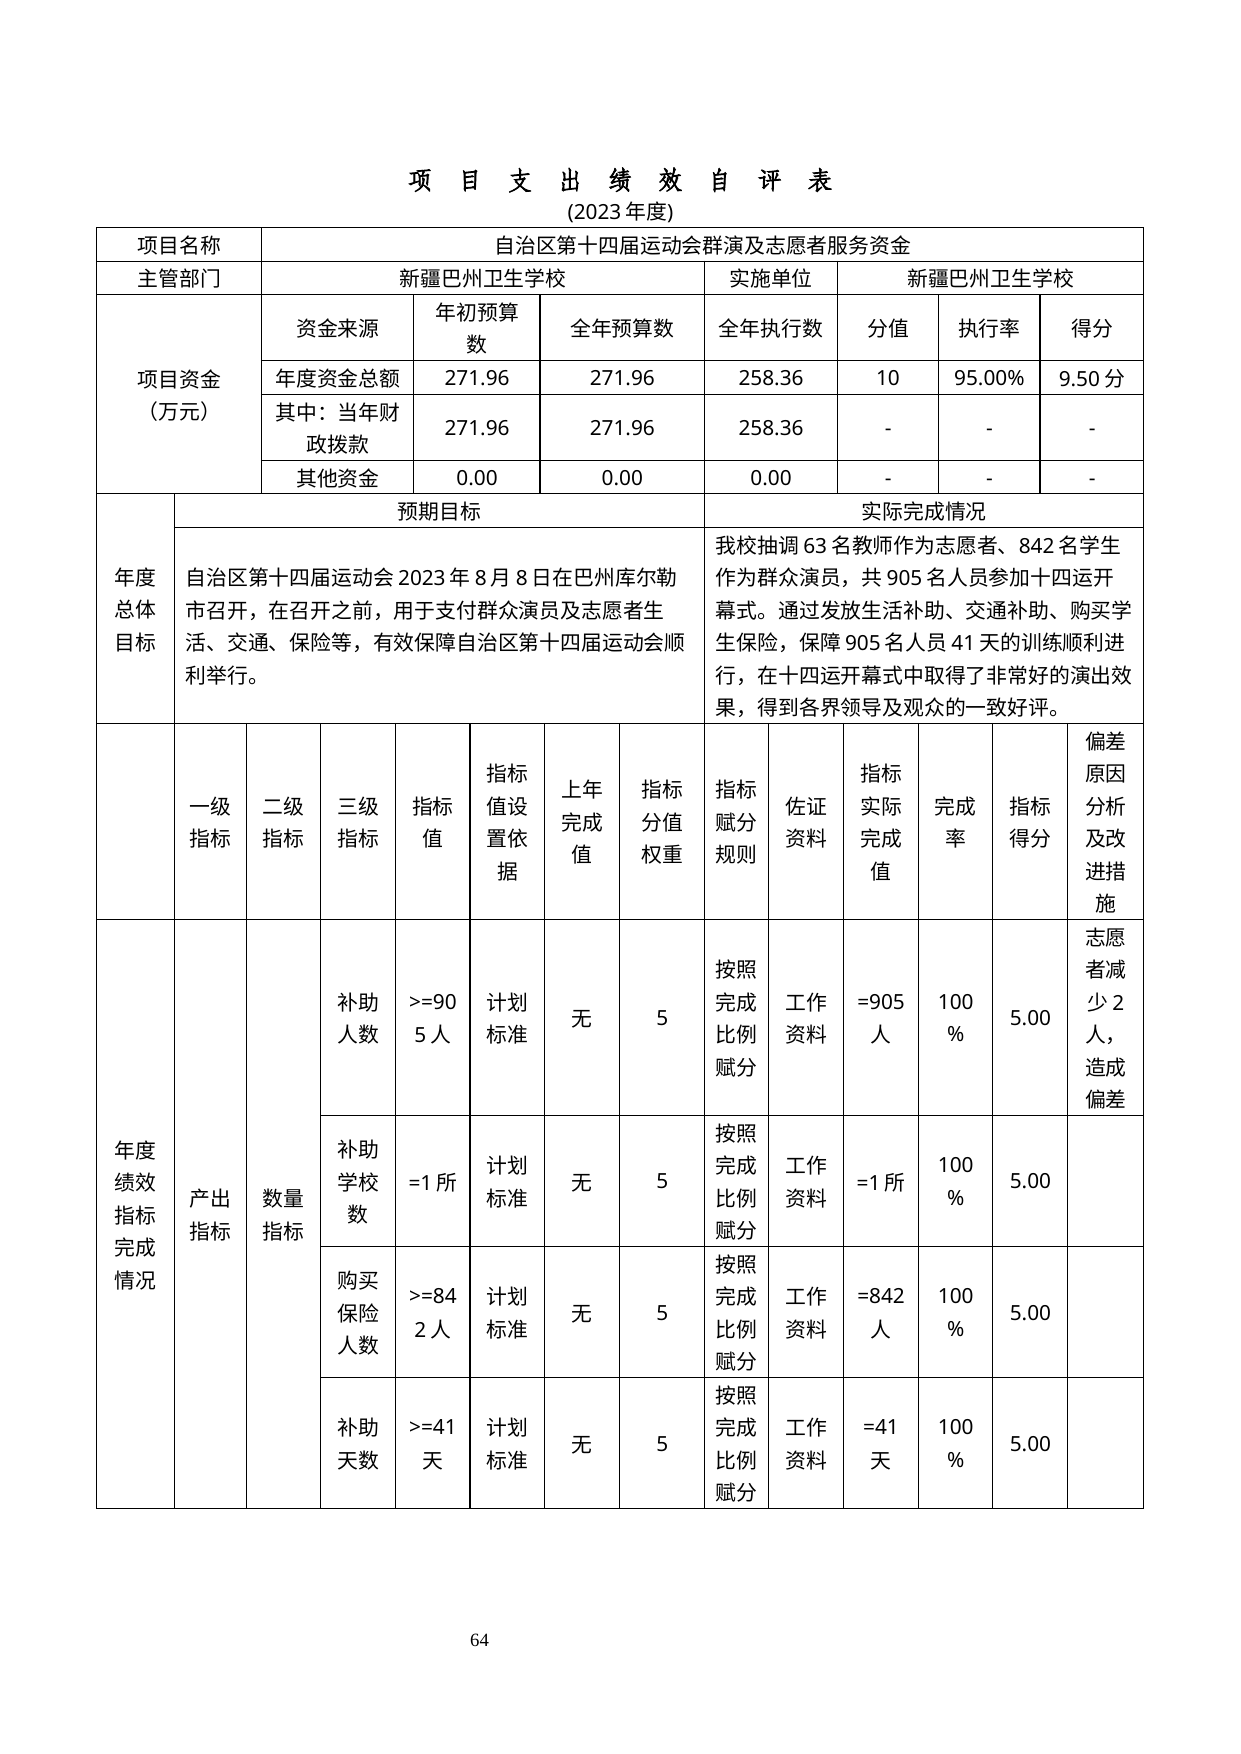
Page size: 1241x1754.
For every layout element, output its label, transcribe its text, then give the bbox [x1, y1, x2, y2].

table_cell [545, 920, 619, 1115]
table_cell 其他资金 [262, 461, 413, 493]
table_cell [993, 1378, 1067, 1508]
table_cell 258.36 [705, 395, 837, 460]
table_cell 271.96 [414, 395, 539, 460]
table_cell 资金来源 [262, 295, 413, 360]
table_cell 95.00% [939, 361, 1039, 394]
table_cell - [939, 461, 1039, 493]
table_cell 年度资金总额 [262, 361, 413, 394]
table_cell 271.96 [414, 361, 539, 394]
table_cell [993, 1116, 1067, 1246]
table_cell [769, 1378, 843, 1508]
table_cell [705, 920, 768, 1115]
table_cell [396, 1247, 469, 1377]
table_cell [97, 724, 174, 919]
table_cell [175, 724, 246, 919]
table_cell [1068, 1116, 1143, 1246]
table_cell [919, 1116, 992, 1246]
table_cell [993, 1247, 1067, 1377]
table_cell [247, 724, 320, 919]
table_cell - [838, 461, 938, 493]
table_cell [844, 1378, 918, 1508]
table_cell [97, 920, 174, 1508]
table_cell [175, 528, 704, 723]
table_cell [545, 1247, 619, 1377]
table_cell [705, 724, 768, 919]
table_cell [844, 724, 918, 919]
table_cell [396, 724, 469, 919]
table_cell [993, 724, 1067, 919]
table_cell 全年执行数 [705, 295, 837, 360]
table_cell 年度总体目标 [97, 494, 174, 723]
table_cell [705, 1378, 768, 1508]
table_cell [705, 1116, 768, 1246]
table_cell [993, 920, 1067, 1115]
table_cell 新疆巴州卫生学校 [262, 262, 704, 294]
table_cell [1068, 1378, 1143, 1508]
table_cell 项目名称 [97, 228, 261, 261]
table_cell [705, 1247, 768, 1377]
table_cell 实际完成情况 [705, 494, 1143, 527]
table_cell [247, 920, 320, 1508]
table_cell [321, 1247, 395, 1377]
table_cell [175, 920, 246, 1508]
table_cell 全年预算数 [541, 295, 704, 360]
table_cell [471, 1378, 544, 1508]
table_cell 0.00 [414, 461, 539, 493]
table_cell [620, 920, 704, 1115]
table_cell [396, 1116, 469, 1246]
table_cell 项目资金 （万元） [97, 295, 261, 493]
table_cell 预期目标 [175, 494, 704, 527]
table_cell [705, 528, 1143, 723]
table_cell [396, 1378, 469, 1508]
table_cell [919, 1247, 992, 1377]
table_cell 271.96 [541, 395, 704, 460]
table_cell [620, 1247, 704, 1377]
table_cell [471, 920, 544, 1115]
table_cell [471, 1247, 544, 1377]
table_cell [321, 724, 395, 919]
table_cell (2023年度) [97, 195, 1143, 227]
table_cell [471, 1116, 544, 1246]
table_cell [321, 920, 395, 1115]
table_cell 0.00 [705, 461, 837, 493]
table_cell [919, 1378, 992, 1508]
table_cell 271.96 [541, 361, 704, 394]
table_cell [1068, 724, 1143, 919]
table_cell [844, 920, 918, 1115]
table_cell 得分 [1041, 295, 1143, 360]
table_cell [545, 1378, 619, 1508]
table_cell 实施单位 [705, 262, 837, 294]
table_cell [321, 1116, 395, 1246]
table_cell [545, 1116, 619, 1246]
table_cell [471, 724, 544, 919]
table_header 项 目 支 出 绩 效 自 评 表 [97, 162, 1143, 194]
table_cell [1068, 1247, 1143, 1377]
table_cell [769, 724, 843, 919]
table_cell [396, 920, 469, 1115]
table_cell 10 [838, 361, 938, 394]
table_cell 0.00 [541, 461, 704, 493]
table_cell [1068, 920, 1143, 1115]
table_cell 新疆巴州卫生学校 [838, 262, 1143, 294]
table_cell 9.50分 [1041, 361, 1143, 394]
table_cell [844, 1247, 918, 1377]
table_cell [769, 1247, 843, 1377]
table_cell 分值 [838, 295, 938, 360]
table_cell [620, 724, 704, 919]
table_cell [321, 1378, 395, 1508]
table_cell - [1041, 395, 1143, 460]
table_cell 年初预算数 [414, 295, 539, 360]
table_cell 258.36 [705, 361, 837, 394]
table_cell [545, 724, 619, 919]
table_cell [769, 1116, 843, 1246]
table_cell - [838, 395, 938, 460]
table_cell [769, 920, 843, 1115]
table_cell 自治区第十四届运动会群演及志愿者服务资金 [262, 228, 1143, 261]
table_cell - [939, 395, 1039, 460]
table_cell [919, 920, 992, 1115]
table_cell 执行率 [939, 295, 1039, 360]
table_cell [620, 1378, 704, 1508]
table_cell - [1041, 461, 1143, 493]
table_cell 其中：当年财政拨款 [262, 395, 413, 460]
table_cell 主管部门 [97, 262, 261, 294]
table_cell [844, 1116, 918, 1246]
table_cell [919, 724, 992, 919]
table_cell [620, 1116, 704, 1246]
